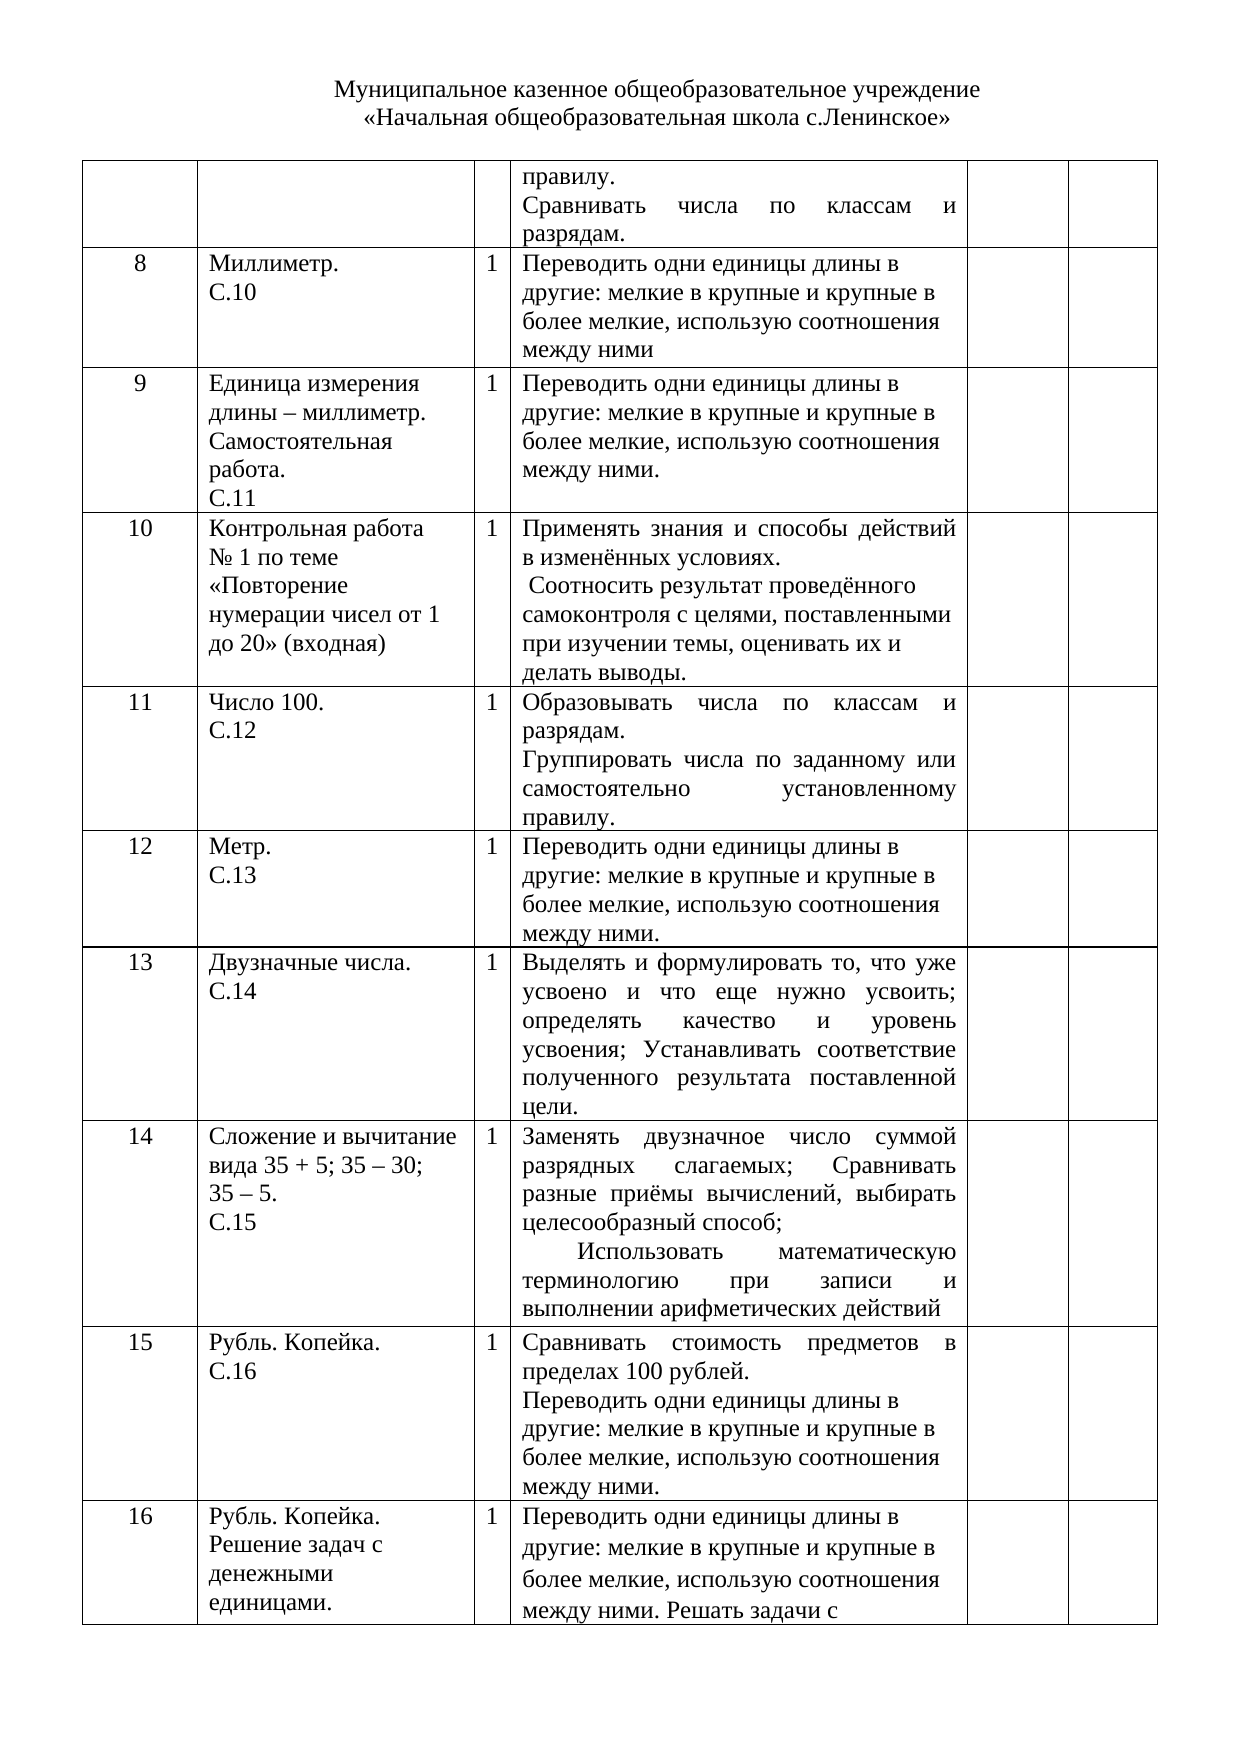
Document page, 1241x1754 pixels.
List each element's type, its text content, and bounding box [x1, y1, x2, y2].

table_cell Контрольная работа № 1 по теме «Повторение нумерации чисел от 1 до 20» (входная) [198, 513, 474, 686]
table_cell [1069, 368, 1157, 512]
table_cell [198, 161, 474, 247]
table_cell Число 100. С.12 [198, 687, 474, 830]
table_cell [968, 368, 1068, 512]
table_cell [1069, 1121, 1157, 1326]
table_cell Сложение и вычитание вида 35 + 5; 35 – 30; 35 – 5. С.15 [198, 1121, 474, 1326]
table_cell 16 [83, 1501, 197, 1624]
table_cell Применять знания и способы действий в изменённых условиях. Соотносить результат проведённого самоконтроля с целями, поставленными при изучении темы, оценивать их и делать выводы. [511, 513, 967, 686]
table_cell 11 [83, 687, 197, 830]
table_cell Заменять двузначное число суммой разрядных слагаемых; Сравнивать разные приёмы вычислений, выбирать целесообразный способ; Использовать математическую терминологию при записи и выполнении арифметических действий [511, 1121, 967, 1326]
table_cell [968, 513, 1068, 686]
table_cell Переводить одни единицы длины в другие: мелкие в крупные и крупные в более мелкие, использую соотношения между ними [511, 248, 967, 367]
table_cell 1 [475, 1121, 510, 1326]
table_cell Переводить одни единицы длины в другие: мелкие в крупные и крупные в более мелкие, использую соотношения между ними. [511, 368, 967, 512]
table_cell Образовывать числа по классам и разрядам. Группировать числа по заданному или самостоятельно установленному правилу. [511, 687, 967, 830]
table_cell [968, 1121, 1068, 1326]
table_cell 1 [475, 368, 510, 512]
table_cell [511, 1501, 967, 1624]
table_cell [1069, 248, 1157, 367]
table_cell Единица измерения длины – миллиметр. Самостоятельная работа. С.11 [198, 368, 474, 512]
table_cell Двузначные числа. С.14 [198, 948, 474, 1120]
table_cell [968, 948, 1068, 1120]
table_cell 13 [83, 948, 197, 1120]
table_cell 1 [475, 687, 510, 830]
table_cell 1 [475, 1501, 510, 1624]
table_cell [1069, 687, 1157, 830]
table_cell 1 [475, 948, 510, 1120]
table_cell Переводить одни единицы длины в другие: мелкие в крупные и крупные в более мелкие, использую соотношения между ними. [511, 831, 967, 946]
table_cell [198, 1501, 474, 1624]
table_cell [968, 687, 1068, 830]
table_cell [1069, 1501, 1157, 1624]
table_cell Миллиметр. С.10 [198, 248, 474, 367]
table_cell 1 [475, 248, 510, 367]
table_cell Метр. С.13 [198, 831, 474, 946]
table_cell [968, 161, 1068, 247]
table_cell 1 [475, 161, 510, 247]
table_cell [968, 1501, 1068, 1624]
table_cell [511, 161, 967, 247]
table_cell [1069, 513, 1157, 686]
table_cell 1 [475, 513, 510, 686]
table_cell [1069, 161, 1157, 247]
table_cell [968, 831, 1068, 946]
table_cell Сравнивать стоимость предметов в пределах 100 рублей. Переводить одни единицы длины в другие: мелкие в крупные и крупные в более мелкие, использую соотношения между ними. [511, 1327, 967, 1500]
table_cell [968, 248, 1068, 367]
table_cell 9 [83, 368, 197, 512]
table_cell 8 [83, 248, 197, 367]
table_cell [1069, 948, 1157, 1120]
table_cell 10 [83, 513, 197, 686]
table_cell 7 [83, 161, 197, 247]
table_cell 14 [83, 1121, 197, 1326]
table_cell 12 [83, 831, 197, 946]
table_cell Рубль. Копейка. С.16 [198, 1327, 474, 1500]
table_cell [1069, 1327, 1157, 1500]
table_cell 1 [475, 831, 510, 946]
table_cell 15 [83, 1327, 197, 1500]
table_cell 1 [475, 1327, 510, 1500]
table_cell Выделять и формулировать то, что уже усвоено и что еще нужно усвоить; определять качество и уровень усвоения; Устанавливать соответствие полученного результата поставленной цели. [511, 948, 967, 1120]
table_cell [1069, 831, 1157, 946]
table_cell [968, 1327, 1068, 1500]
